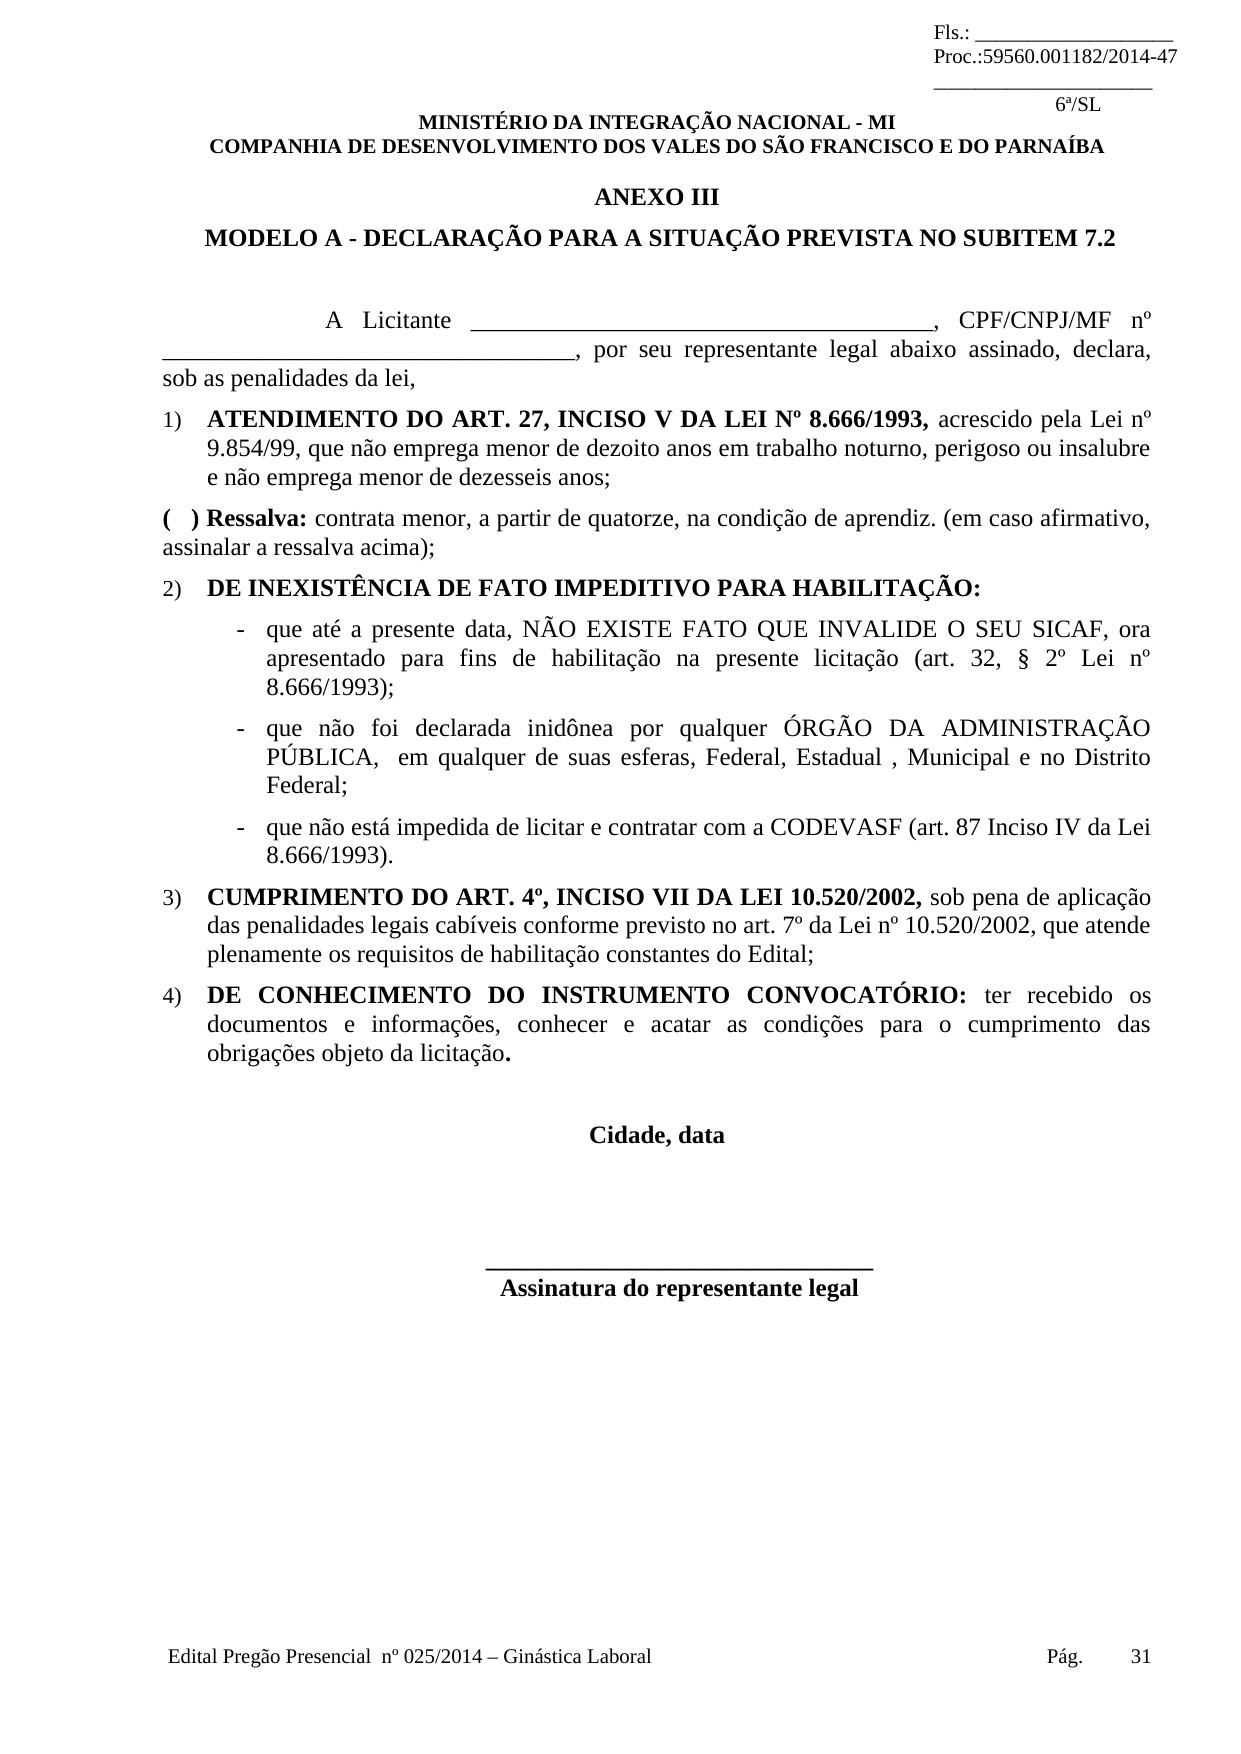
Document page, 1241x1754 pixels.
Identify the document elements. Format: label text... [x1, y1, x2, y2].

text _______________________________ [162, 1244, 1152, 1273]
list ATENDIMENTO DO ART. 27, INCISO V DA LEI Nº 8.666/1993, acrescido pela Lei nº 9.854/99, que não emprega menor de dezoito anos em trabalho noturno, perigoso ou insalubre e não emprega menor de dezesseis anos; [162, 404, 1152, 491]
subtitle ANEXO III [162, 182, 1152, 211]
list que não está impedida de licitar e contratar com a CODEVASF (art. 87 Inciso IV da Lei 8.666/1993). [236, 812, 1152, 869]
text Assinatura do representante legal [162, 1273, 1152, 1302]
list que não foi declarada inidônea por qualquer ÓRGÃO DA ADMINISTRAÇÃO PÚBLICA, em qualquer de suas esferas, Federal, Estadual , Municipal e no Distrito Federal; [236, 713, 1152, 799]
list DE CONHECIMENTO DO INSTRUMENTO CONVOCATÓRIO: ter recebido os documentos e informações, conhecer e acatar as condições para o cumprimento das obrigações objeto da licitação. [162, 981, 1152, 1067]
list CUMPRIMENTO DO ART. 4º, INCISO VII DA LEI 10.520/2002, sob pena de aplicação das penalidades legais cabíveis conforme previsto no art. 7º da Lei nº 10.520/2002, que atende plenamente os requisitos de habilitação constantes do Edital; [162, 882, 1152, 968]
text ( ) Ressalva: contrata menor, a partir de quatorze, na condição de aprendiz. (em caso afirmativo, assinalar a ressalva acima); [162, 503, 1152, 561]
list DE INEXISTÊNCIA DE FATO IMPEDITIVO PARA HABILITAÇÃO: [162, 573, 1152, 602]
text A Licitante _____________________________________, CPF/CNPJ/MF nº _________________________________, por seu representante legal abaixo assinado, declara, sob as penalidades da lei, [162, 306, 1152, 392]
list que até a presente data, NÃO EXISTE FATO QUE INVALIDE O SEU SICAF, ora apresentado para fins de habilitação na presente licitação (art. 32, § 2º Lei nº 8.666/1993); [236, 614, 1152, 701]
text MODELO A - DECLARAÇÃO PARA A SITUAÇÃO PREVISTA NO SUBITEM 7.2 [162, 223, 1152, 252]
subtitle Cidade, data [162, 1121, 1152, 1149]
